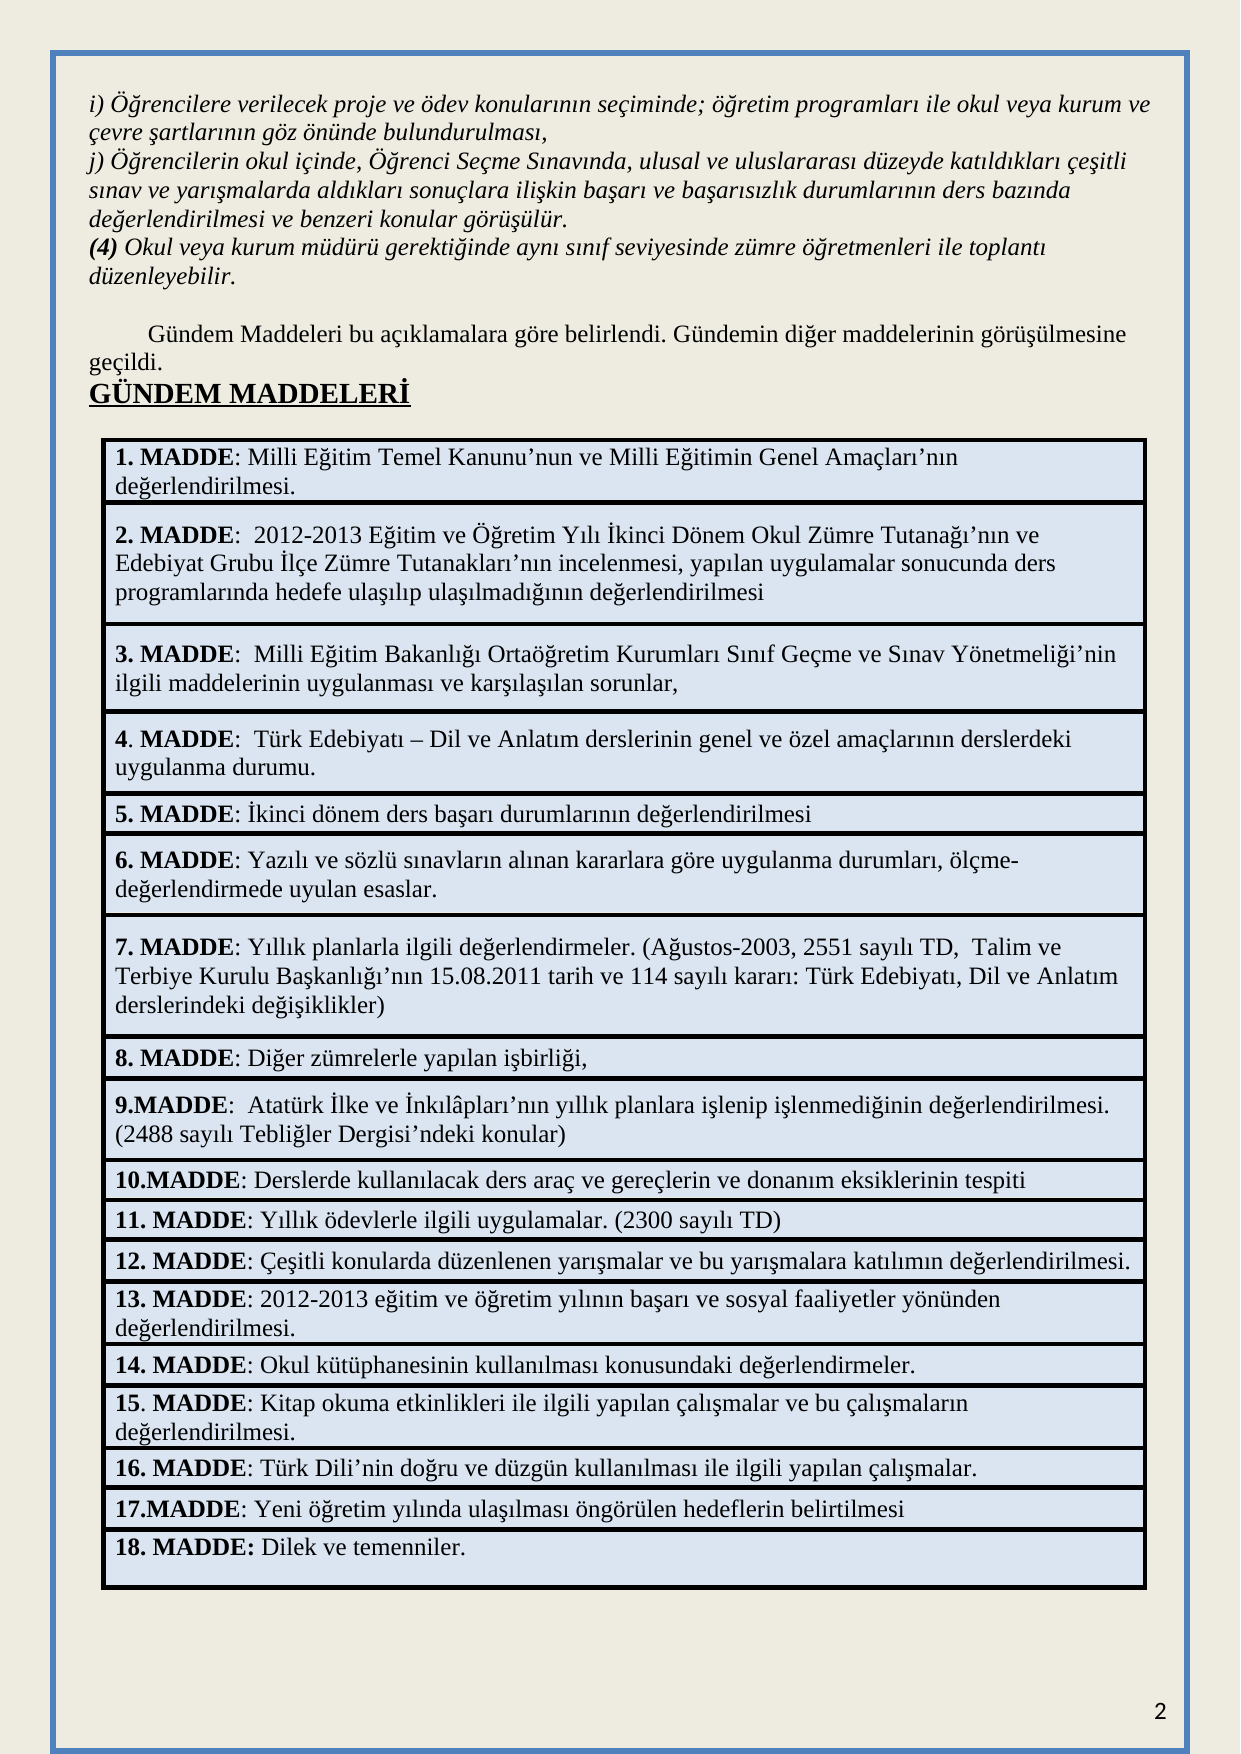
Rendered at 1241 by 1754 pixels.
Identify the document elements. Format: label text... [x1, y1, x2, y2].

table_cell 9.MADDE: Atatürk İlke ve İnkılâpları’nın yıllık planlara işlenip işlenmediğinin değerlendirilmesi. (2488 sayılı Tebliğler Dergisi’ndeki konular) [106, 1081, 1143, 1158]
table_cell 12. MADDE: Çeşitli konularda düzenlenen yarışmalar ve bu yarışmalara katılımın değerlendirilmesi. [106, 1242, 1143, 1279]
text Gündem Maddeleri bu açıklamalara göre belirlendi. Gündemin diğer maddelerinin görüşülmesine geçildi. [89, 319, 1167, 376]
table_cell 11. MADDE: Yıllık ödevlerle ilgili uygulamalar. (2300 sayılı TD) [106, 1202, 1143, 1237]
table_cell 16. MADDE: Türk Dili’nin doğru ve düzgün kullanılması ile ilgili yapılan çalışmalar. [106, 1450, 1143, 1485]
table_cell 4. MADDE: Türk Edebiyatı – Dil ve Anlatım derslerinin genel ve özel amaçlarının derslerdeki uygulanma durumu. [106, 714, 1143, 791]
table_cell 3. MADDE: Milli Eğitim Bakanlığı Ortaöğretim Kurumları Sınıf Geçme ve Sınav Yönetmeliği’nin ilgili maddelerinin uygulanması ve karşılaşılan sorunlar, [106, 626, 1143, 709]
table_cell 2. MADDE: 2012-2013 Eğitim ve Öğretim Yılı İkinci Dönem Okul Zümre Tutanağı’nın ve Edebiyat Grubu İlçe Zümre Tutanakları’nın incelenmesi, yapılan uygulamalar sonucunda ders programlarında hedefe ulaşılıp ulaşılmadığının değerlendirilmesi [106, 505, 1143, 621]
table_cell 13. MADDE: 2012-2013 eğitim ve öğretim yılının başarı ve sosyal faaliyetler yönünden değerlendirilmesi. [106, 1284, 1143, 1341]
table_cell 6. MADDE: Yazılı ve sözlü sınavların alınan kararlara göre uygulanma durumları, ölçme-değerlendirmede uyulan esaslar. [106, 836, 1143, 912]
text GÜNDEM MADDELERİ [89, 376, 1167, 438]
text i) Öğrencilere verilecek proje ve ödev konularının seçiminde; öğretim programları ile okul veya kurum ve çevre şartlarının göz önünde bulundurulması, [89, 89, 1167, 146]
table_cell 17.MADDE: Yeni öğretim yılında ulaşılması öngörülen hedeflerin belirtilmesi [106, 1490, 1143, 1527]
table_header 1. MADDE: Milli Eğitim Temel Kanunu’nun ve Milli Eğitimin Genel Amaçları’nın değerlendirilmesi. [106, 442, 1143, 500]
text j) Öğrencilerin okul içinde, Öğrenci Seçme Sınavında, ulusal ve uluslararası düzeyde katıldıkları çeşitli sınav ve yarışmalarda aldıkları sonuçlara ilişkin başarı ve başarısızlık durumlarının ders bazında değerlendirilmesi ve benzeri konular görüşülür. [89, 146, 1167, 232]
text (4) Okul veya kurum müdürü gerektiğinde aynı sınıf seviyesinde zümre öğretmenleri ile toplantı düzenleyebilir. [89, 232, 1167, 290]
table_cell 14. MADDE: Okul kütüphanesinin kullanılması konusundaki değerlendirmeler. [106, 1346, 1143, 1383]
table_cell 18. MADDE: Dilek ve temenniler. [106, 1532, 1143, 1585]
table_cell 10.MADDE: Derslerde kullanılacak ders araç ve gereçlerin ve donanım eksiklerinin tespiti [106, 1162, 1143, 1197]
table_cell 5. MADDE: İkinci dönem ders başarı durumlarının değerlendirilmesi [106, 796, 1143, 831]
table_cell 7. MADDE: Yıllık planlarla ilgili değerlendirmeler. (Ağustos-2003, 2551 sayılı TD, Talim ve Terbiye Kurulu Başkanlığı’nın 15.08.2011 tarih ve 114 sayılı kararı: Türk Edebiyatı, Dil ve Anlatım derslerindeki değişiklikler) [106, 917, 1143, 1034]
table_cell 8. MADDE: Diğer zümrelerle yapılan işbirliği, [106, 1039, 1143, 1076]
table_cell 15. MADDE: Kitap okuma etkinlikleri ile ilgili yapılan çalışmalar ve bu çalışmaların değerlendirilmesi. [106, 1388, 1143, 1446]
